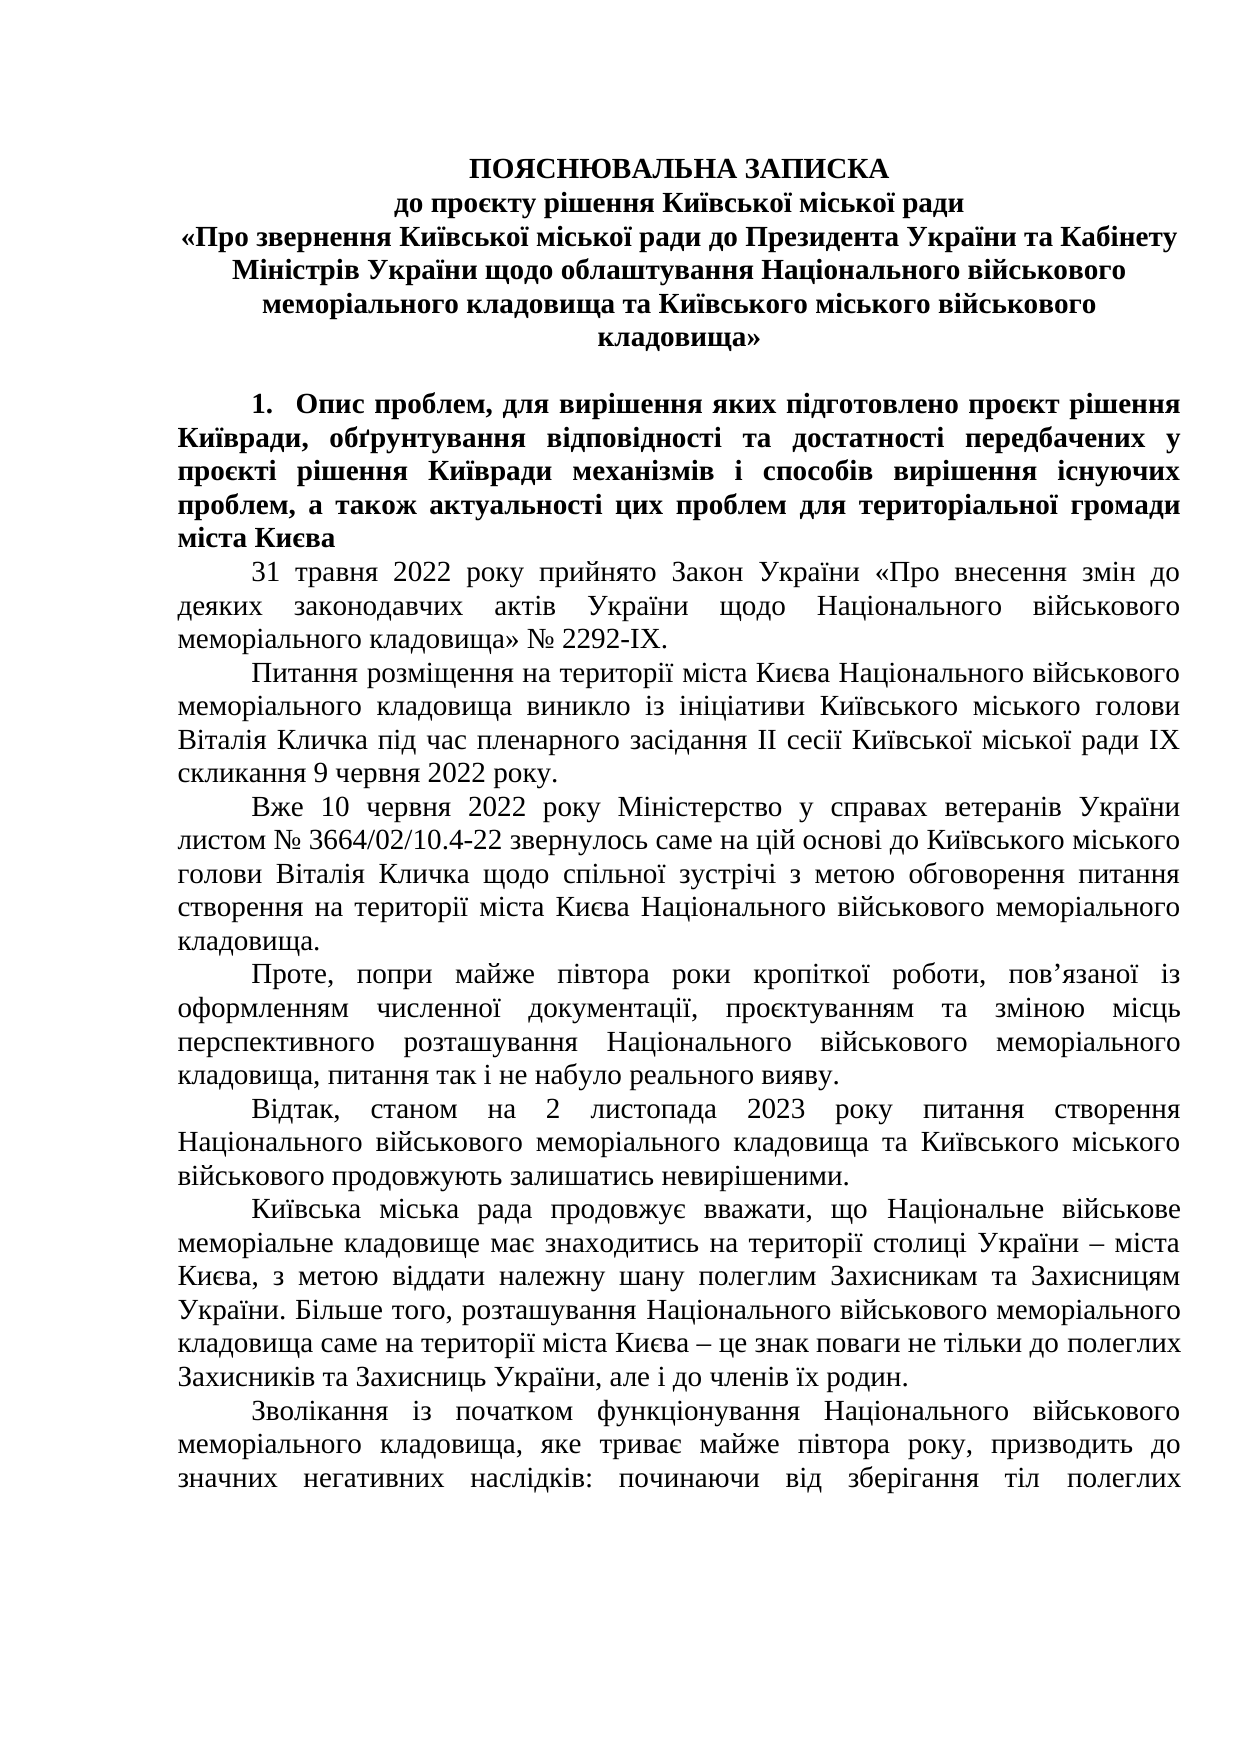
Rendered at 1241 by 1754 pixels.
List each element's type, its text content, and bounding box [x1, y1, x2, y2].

text до проєкту рішення Київської міської ради [177, 185, 1181, 219]
text Питання розміщення на території міста Києва Національного військового меморіального кладовища виникло із ініціативи Київського міського голови Віталія Кличка під час пленарного засідання ІІ сесії Київської міської ради ІХ скликання 9 червня 2022 року. [177, 655, 1181, 789]
text ПОЯСНЮВАЛЬНА ЗАПИСКА [177, 152, 1181, 185]
text Відтак, станом на 2 листопада 2023 року питання створення Національного військового меморіального кладовища та Київського міського військового продовжують залишатись невирішеними. [177, 1091, 1181, 1191]
text Проте, попри майже півтора роки кропіткої роботи, пов’язаної із оформленням численної документації, проєктуванням та зміною місць перспективного розташування Національного військового меморіального кладовища, питання так і не набуло реального вияву. [177, 957, 1181, 1091]
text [177, 1393, 1181, 1493]
list Опис проблем, для вирішення яких підготовлено проєкт рішення Київради, обґрунтування відповідності та достатності передбачених у проєкті рішення Київради механізмів і способів вирішення існуючих проблем, а також актуальності цих проблем для територіальної громади міста Києва [177, 386, 1181, 554]
text Вже 10 червня 2022 року Міністерство у справах ветеранів України листом № 3664/02/10.4-22 звернулось саме на цій основі до Київського міського голови Віталія Кличка щодо спільної зустрічі з метою обговорення питання створення на території міста Києва Національного військового меморіального кладовища. [177, 789, 1181, 957]
text 31 травня 2022 року прийнято Закон України «Про внесення змін до деяких законодавчих актів України щодо Національного військового меморіального кладовища» № 2292-ІХ. [177, 554, 1181, 655]
text Київська міська рада продовжує вважати, що Національне військове меморіальне кладовище має знаходитись на території столиці України – міста Києва, з метою віддати належну шану полеглим Захисникам та Захисницям України. Більше того, розташування Національного військового меморіального кладовища саме на території міста Києва – це знак поваги не тільки до полеглих Захисників та Захисниць України, але і до членів їх родин. [177, 1191, 1181, 1393]
text «Про звернення Київської міської ради до Президента України та Кабінету Міністрів України щодо облаштування Національного військового меморіального кладовища та Київського міського військового кладовища» [177, 219, 1181, 353]
